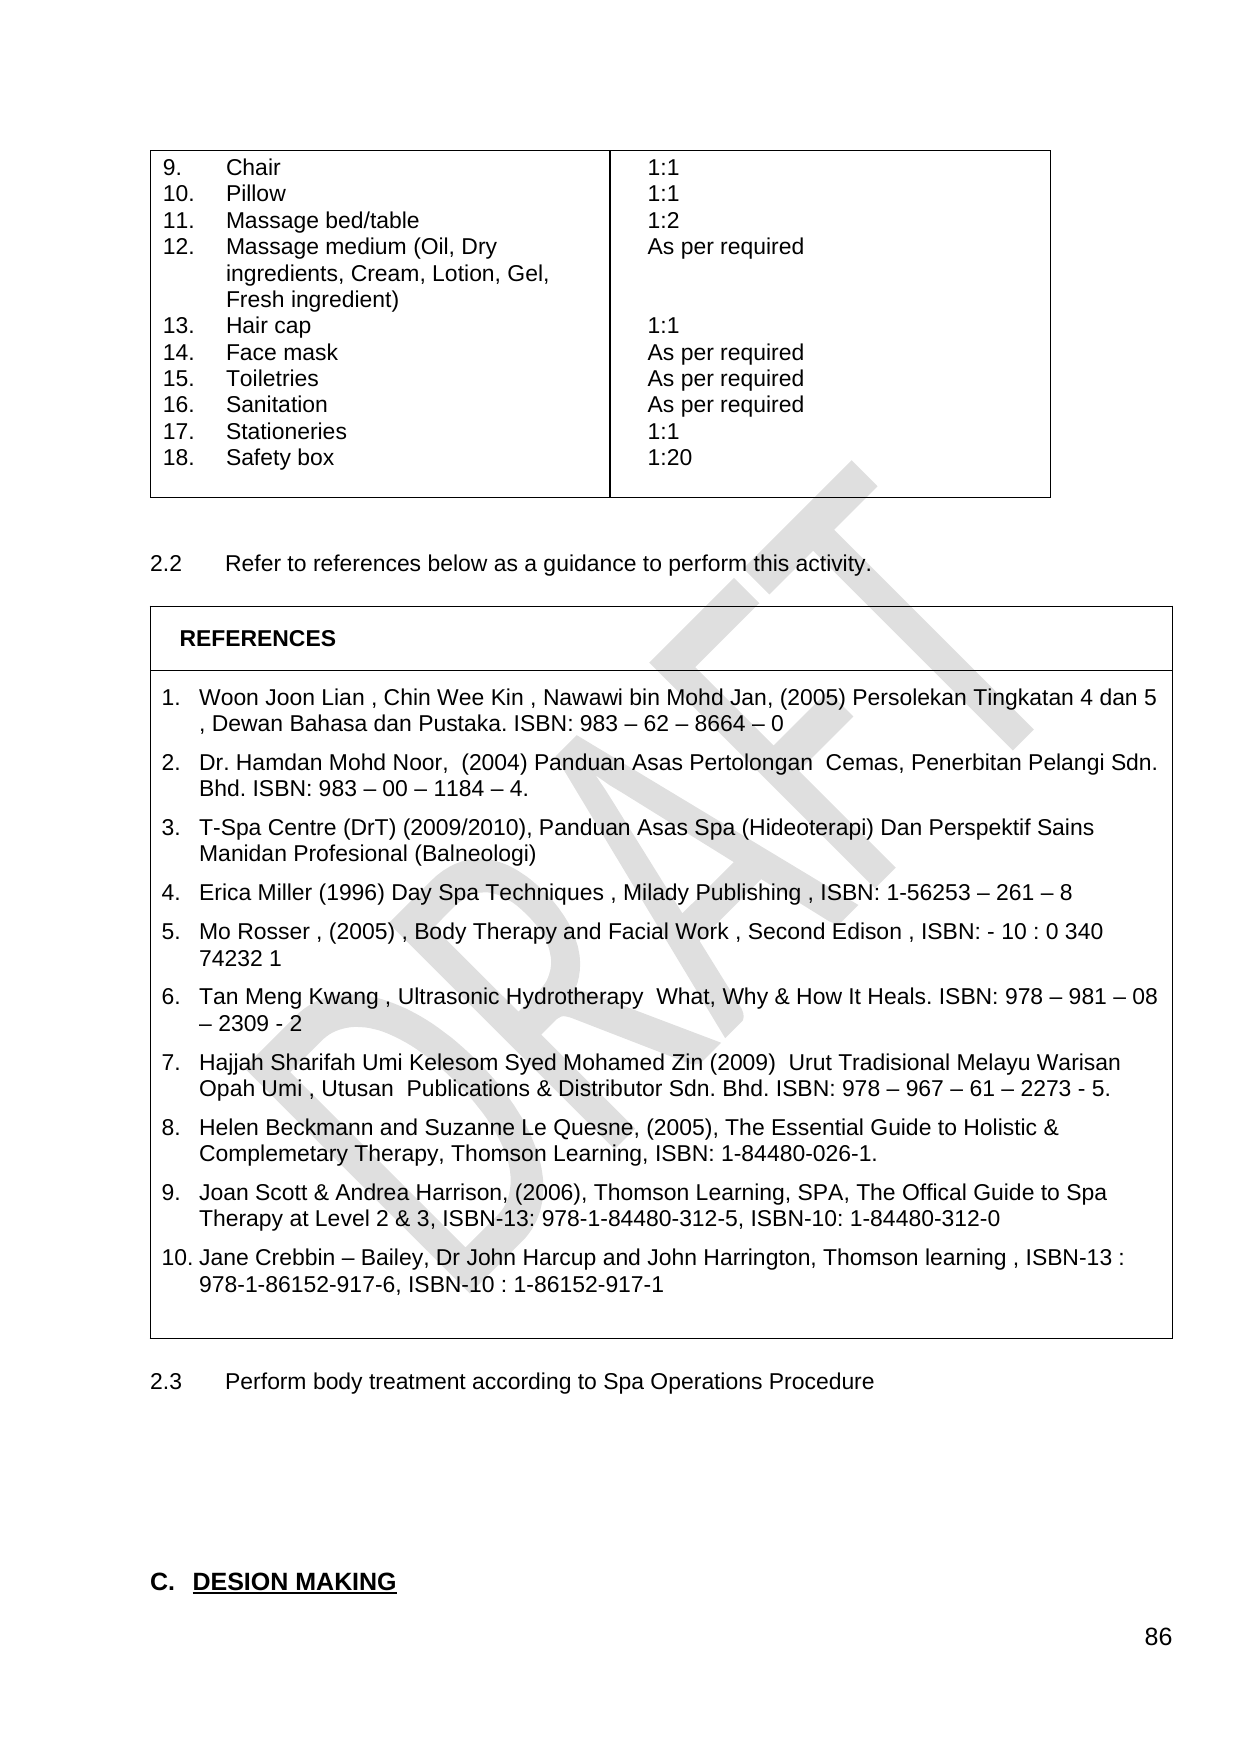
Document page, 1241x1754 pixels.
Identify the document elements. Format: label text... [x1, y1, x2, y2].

list DESION MAKING [150, 1567, 1172, 1596]
list Refer to references below as a guidance to perform this activity. [150, 550, 1172, 577]
list 2.3 Perform body treatment according to Spa Operations Procedure [150, 1368, 1172, 1394]
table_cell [611, 151, 1050, 497]
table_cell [151, 151, 609, 497]
table_header REFERENCES [151, 607, 1172, 670]
table_cell Woon Joon Lian , Chin Wee Kin , Nawawi bin Mohd Jan, (2005) Persolekan Tingkatan 4 dan 5 , Dewan Bahasa dan Pustaka. ISBN: 983 – 62 – 8664 – 0 Dr. Hamdan Mohd Noor, (2004) Panduan Asas Pertolongan Cemas, Penerbitan Pelangi Sdn. Bhd. ISBN: 983 – 00 – 1184 – 4. T-Spa Centre (DrT) (2009/2010), Panduan Asas Spa (Hideoterapi) Dan Perspektif Sains Manidan Profesional (Balneologi) Erica Miller (1996) Day Spa Techniques , Milady Publishing , ISBN: 1-56253 – 261 – 8 Mo Rosser , (2005) , Body Therapy and Facial Work , Second Edison , ISBN: - 10 : 0 340 74232 1 Tan Meng Kwang , Ultrasonic Hydrotherapy What, Why & How It Heals. ISBN: 978 – 981 – 08 – 2309 - 2 Hajjah Sharifah Umi Kelesom Syed Mohamed Zin (2009) Urut Tradisional Melayu Warisan Opah Umi , Utusan Publications & Distributor Sdn. Bhd. ISBN: 978 – 967 – 61 – 2273 - 5. Helen Beckmann and Suzanne Le Quesne, (2005), The Essential Guide to Holistic & Complemetary Therapy, Thomson Learning, ISBN: 1-84480-026-1. Joan Scott & Andrea Harrison, (2006), Thomson Learning, SPA, The Offical Guide to Spa Therapy at Level 2 & 3, ISBN-13: 978-1-84480-312-5, ISBN-10: 1-84480-312-0 Jane Crebbin – Bailey, Dr John Harcup and John Harrington, Thomson learning , ISBN-13 : 978-1-86152-917-6, ISBN-10 : 1-86152-917-1 [151, 671, 1172, 1338]
